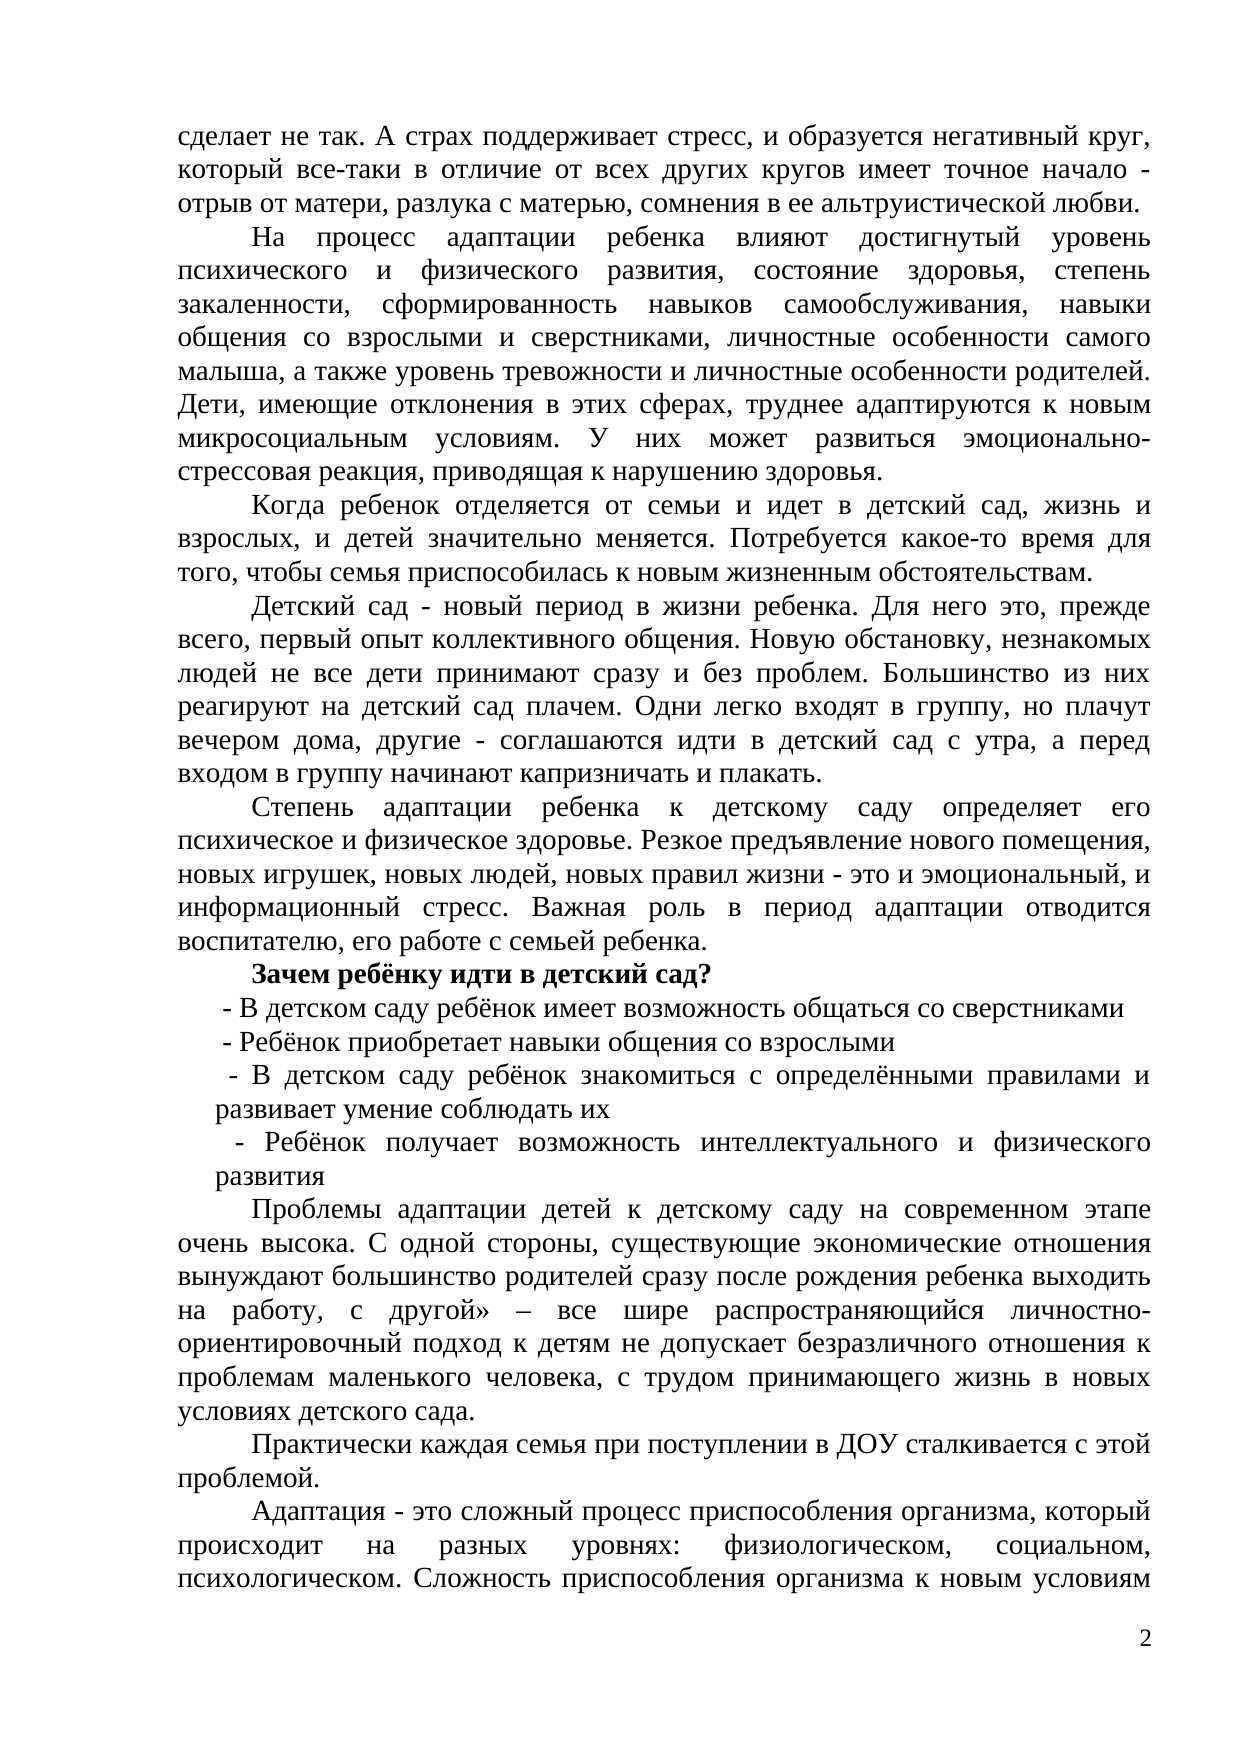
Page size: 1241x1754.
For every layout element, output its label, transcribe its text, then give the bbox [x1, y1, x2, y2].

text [177, 1493, 1152, 1594]
text - Ребёнок получает возможность интеллектуального и физического развития [215, 1124, 1152, 1191]
text На процесс адаптации ребенка влияют достигнутый уровень психического и физического развития, состояние здоровья, степень закаленности, сформированность навыков самообслуживания, навыки общения со взрослыми и сверстниками, личностные особенности самого малыша, а также уровень тревожности и личностные особенности родителей. Дети, имеющие отклонения в этих сферах, труднее адаптируются к новым микросоциальным условиям. У них может развиться эмоционально-стрессовая реакция, приводящая к нарушению здоровья. [177, 219, 1152, 487]
text Детский сад - новый период в жизни ребенка. Для него это, прежде всего, первый опыт коллективного общения. Новую обстановку, незнакомых людей не все дети принимают сразу и без проблем. Большинство из них реагируют на детский сад плачем. Одни легко входят в группу, но плачут вечером дома, другие - соглашаются идти в детский сад с утра, а перед входом в группу начинают капризничать и плакать. [177, 588, 1152, 789]
text Зачем ребёнку идти в детский сад? [177, 957, 1152, 990]
text Когда ребенок отделяется от семьи и идет в детский сад, жизнь и взрослых, и детей значительно меняется. Потребуется какое-то время для того, чтобы семья приспособилась к новым жизненным обстоятельствам. [177, 487, 1152, 588]
text - В детском саду ребёнок знакомиться с определёнными правилами и развивает умение соблюдать их [215, 1057, 1152, 1124]
text Степень адаптации ребенка к детскому саду определяет его психическое и физическое здоровье. Резкое предъявление нового помещения, новых игрушек, новых людей, новых правил жизни - это и эмоциональный, и информационный стресс. Важная роль в период адаптации отводится воспитателю, его работе с семьей ребенка. [177, 789, 1152, 957]
text Практически каждая семья при поступлении в ДОУ сталкивается с этой проблемой. [177, 1426, 1152, 1493]
text Проблемы адаптации детей к детскому саду на современном этапе очень высока. С одной стороны, существующие экономические отношения вынуждают большинство родителей сразу после рождения ребенка выходить на работу, с другой» – все шире распространяющийся личностно-ориентировочный подход к детям не допускает безразличного отношения к проблемам маленького человека, с трудом принимающего жизнь в новых условиях детского сада. [177, 1191, 1152, 1426]
text - Ребёнок приобретает навыки общения со взрослыми [215, 1024, 1152, 1057]
text - В детском саду ребёнок имеет возможность общаться со сверстниками [215, 990, 1152, 1024]
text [177, 118, 1152, 219]
